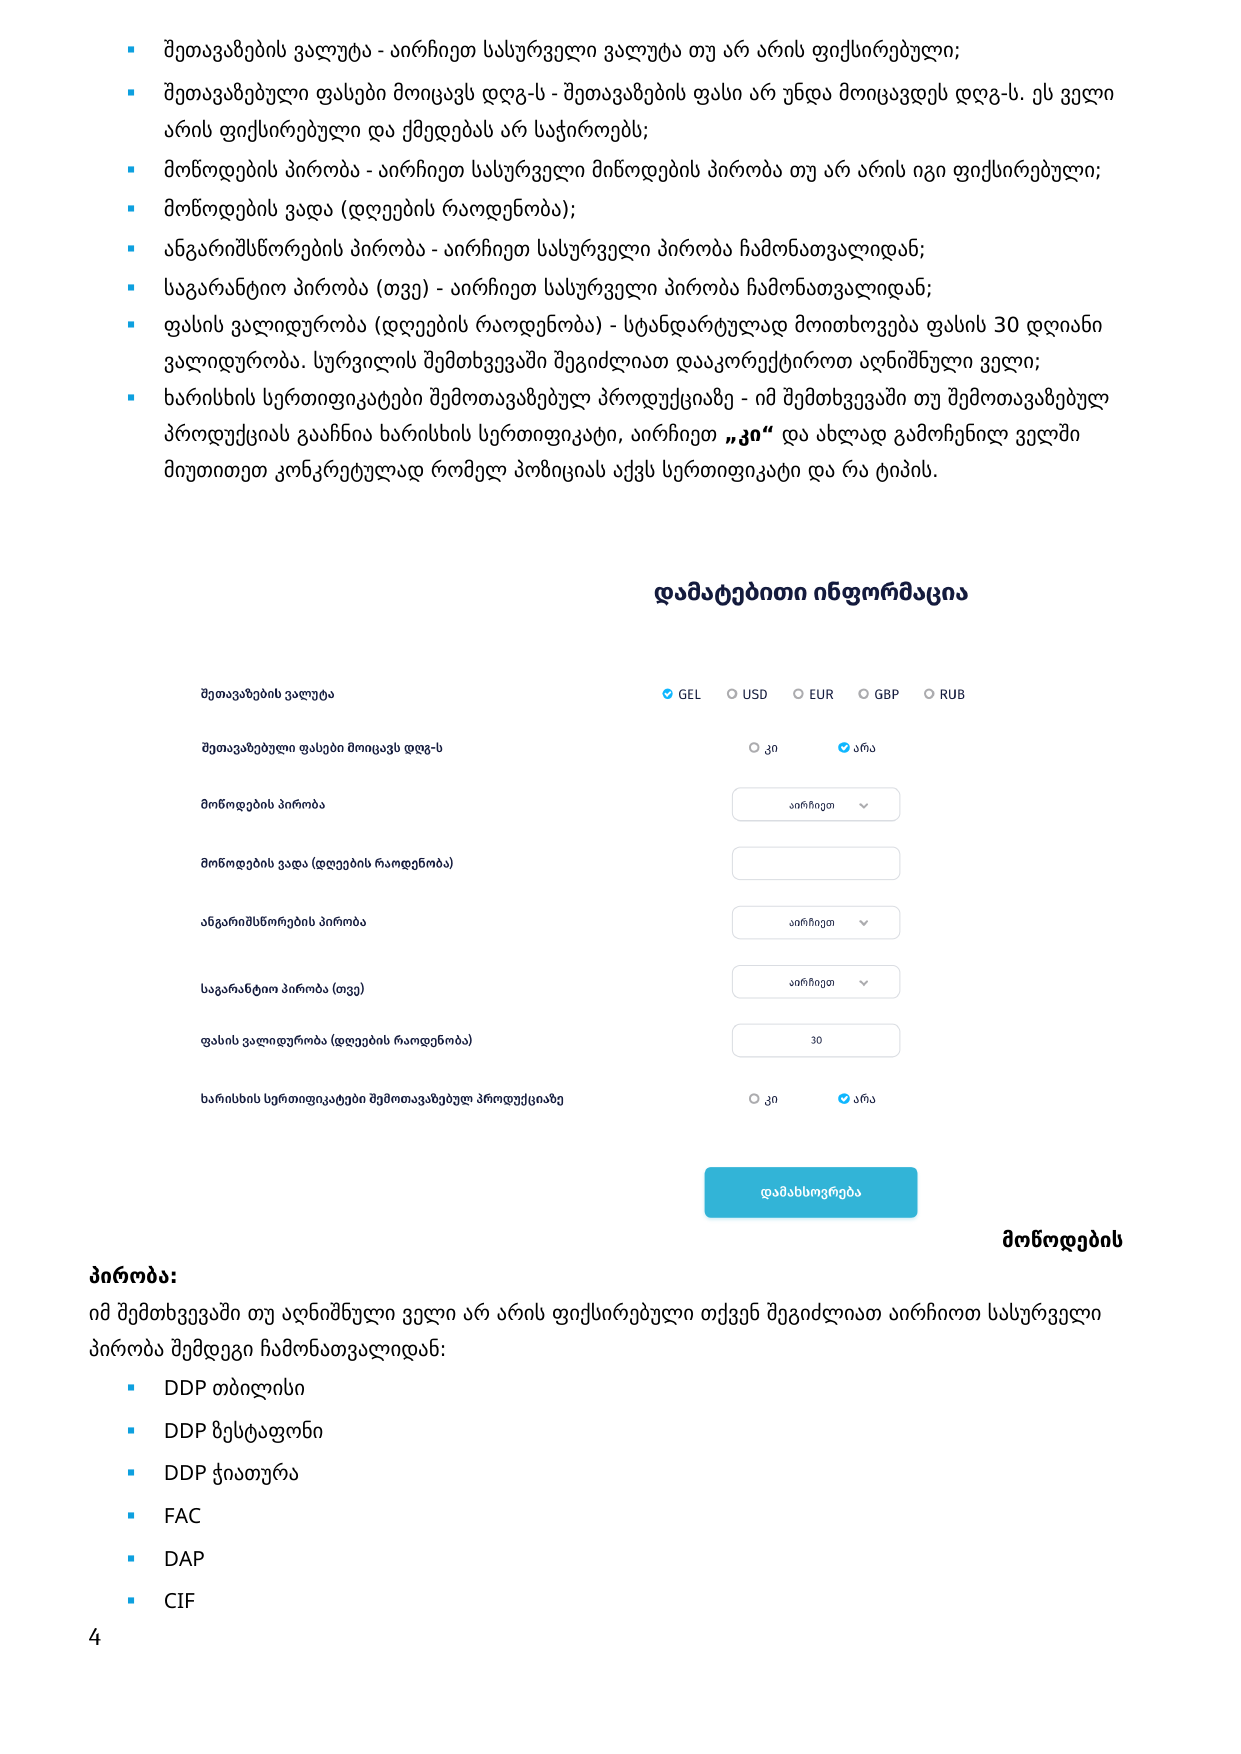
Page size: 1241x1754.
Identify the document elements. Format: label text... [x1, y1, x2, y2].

list მოწოდების ვადა (დღეების რაოდენობა); [126, 197, 1152, 222]
list ხარისხის სერთიფიკატები შემოთავაზებულ პროდუქციაზე - იმ შემთხვევაში თუ შემოთავაზებულ პროდუქციას გააჩნია ხარისხის სერთიფიკატი, აირჩიეთ „კი“ და ახლად გამოჩენილ ველში მიუთითეთ კონკრეტულად რომელ პოზიციას აქვს სერთიფიკატი და რა ტიპის. [126, 386, 1152, 482]
picture [183, 563, 982, 1241]
list DDP თბილისი [126, 1373, 1152, 1402]
list ფასის ვალიდურობა (დღეების რაოდენობა) - სტანდარტულად მოითხოვება ფასის 30 დღიანი ვალიდურობა. სურვილის შემთხვევაში შეგიძლიათ დააკორექტიროთ აღნიშნული ველი; [126, 313, 1152, 373]
list CIF [126, 1586, 1152, 1615]
text იმ შემთხვევაში თუ აღნიშნული ველი არ არის ფიქსირებული თქვენ შეგიძლიათ აირჩიოთ სასურველი პირობა შემდეგი ჩამონათვალიდან: [89, 1301, 1152, 1361]
list ანგარიშსწორების პირობა - აირჩიეთ სასურველი პირობა ჩამონათვალიდან; [126, 234, 1152, 262]
list შეთავაზებული ფასები მოიცავს დღგ-ს - შეთავაზების ფასი არ უნდა მოიცავდეს დღგ-ს. ეს ველი არის ფიქსირებული და ქმედებას არ საჭიროებს; [126, 78, 1152, 143]
list შეთავაზების ვალუტა - აირჩიეთ სასურველი ვალუტა თუ არ არის ფიქსირებული; [126, 35, 1152, 64]
text მოწოდების პირობა: [89, 1228, 1152, 1288]
list FAC [126, 1501, 1152, 1529]
list DDP ზესტაფონი [126, 1416, 1152, 1444]
list DAP [126, 1544, 1152, 1572]
list DDP ჭიათურა [126, 1458, 1152, 1487]
list მოწოდების პირობა - აირჩიეთ სასურველი მიწოდების პირობა თუ არ არის იგი ფიქსირებული; [126, 155, 1152, 183]
list საგარანტიო პირობა (თვე) - აირჩიეთ სასურველი პირობა ჩამონათვალიდან; [126, 276, 1152, 301]
